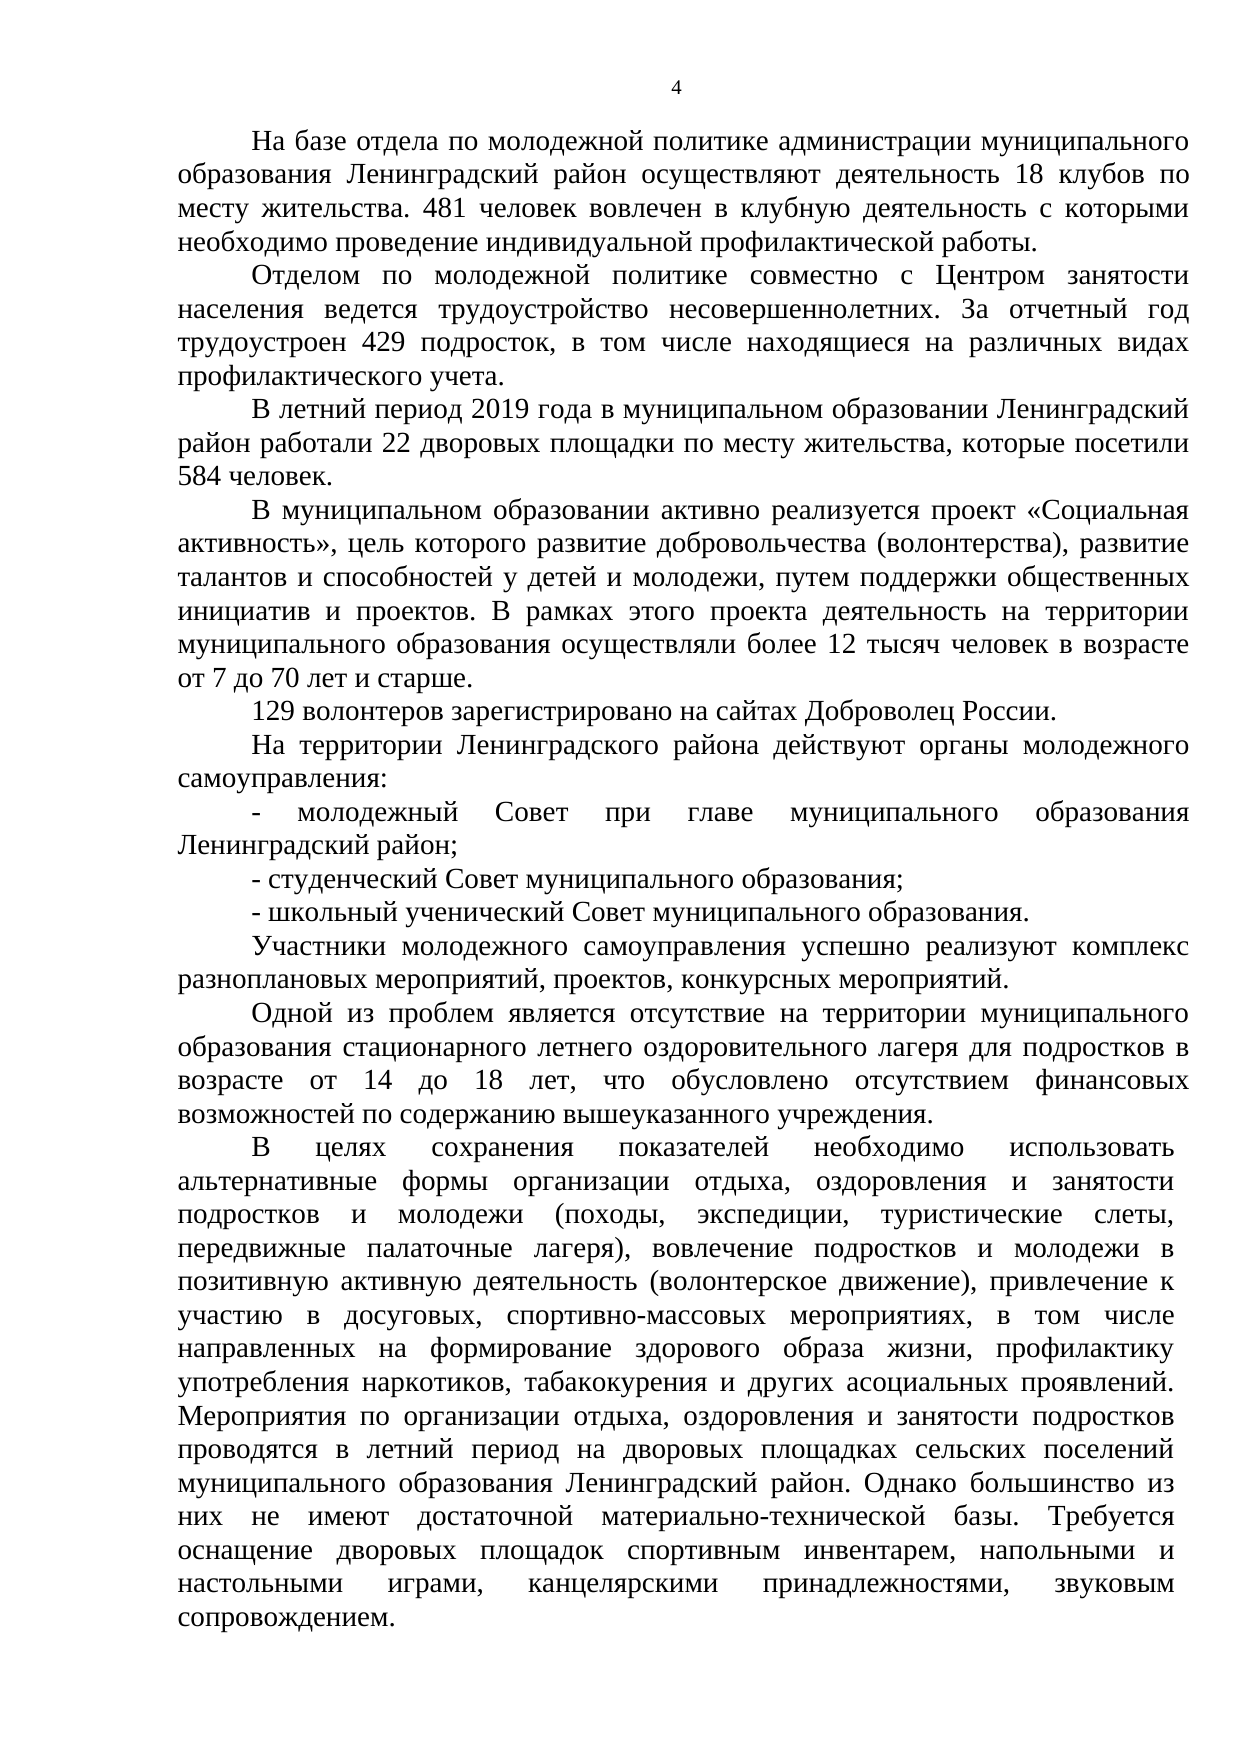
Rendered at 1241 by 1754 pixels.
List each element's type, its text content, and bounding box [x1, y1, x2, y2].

text - студенческий Совет муниципального образования; [177, 861, 1190, 894]
text На базе отдела по молодежной политике администрации муниципального образования Ленинградский район осуществляют деятельность 18 клубов по месту жительства. 481 человек вовлечен в клубную деятельность с которыми необходимо проведение индивидуальной профилактической работы. [177, 123, 1190, 257]
text В летний период 2019 года в муниципальном образовании Ленинградский район работали 22 дворовых площадки по месту жительства, которые посетили 584 человек. [177, 391, 1190, 492]
text Участники молодежного самоуправления успешно реализуют комплекс разноплановых мероприятий, проектов, конкурсных мероприятий. [177, 928, 1190, 995]
text Одной из проблем является отсутствие на территории муниципального образования стационарного летнего оздоровительного лагеря для подростков в возрасте от 14 до 18 лет, что обусловлено отсутствием финансовых возможностей по содержанию вышеуказанного учреждения. [177, 995, 1190, 1129]
text На территории Ленинградского района действуют органы молодежного самоуправления: [177, 727, 1190, 794]
text - молодежный Совет при главе муниципального образования Ленинградский район; [177, 794, 1190, 861]
text Отделом по молодежной политике совместно с Центром занятости населения ведется трудоустройство несовершеннолетних. За отчетный год трудоустроен 429 подросток, в том числе находящиеся на различных видах профилактического учета. [177, 257, 1190, 391]
text В муниципальном образовании активно реализуется проект «Социальная активность», цель которого развитие добровольчества (волонтерства), развитие талантов и способностей у детей и молодежи, путем поддержки общественных инициатив и проектов. В рамках этого проекта деятельность на территории муниципального образования осуществляли более 12 тысяч человек в возрасте от 7 до 70 лет и старше. [177, 492, 1190, 693]
text В целях сохранения показателей необходимо использовать альтернативные формы организации отдыха, оздоровления и занятости подростков и молодежи (походы, экспедиции, туристические слеты, передвижные палаточные лагеря), вовлечение подростков и молодежи в позитивную активную деятельность (волонтерское движение), привлечение к участию в досуговых, спортивно-массовых мероприятиях, в том числе направленных на формирование здорового образа жизни, профилактику употребления наркотиков, табакокурения и других асоциальных проявлений. Мероприятия по организации отдыха, оздоровления и занятости подростков проводятся в летний период на дворовых площадках сельских поселений муниципального образования Ленинградский район. Однако большинство из них не имеют достаточной материально-технической базы. Требуется оснащение дворовых площадок спортивным инвентарем, напольными и настольными играми, канцелярскими принадлежностями, звуковым сопровождением. [177, 1129, 1175, 1632]
text - школьный ученический Совет муниципального образования. [177, 894, 1190, 928]
text 129 волонтеров зарегистрировано на сайтах Доброволец России. [177, 693, 1190, 727]
